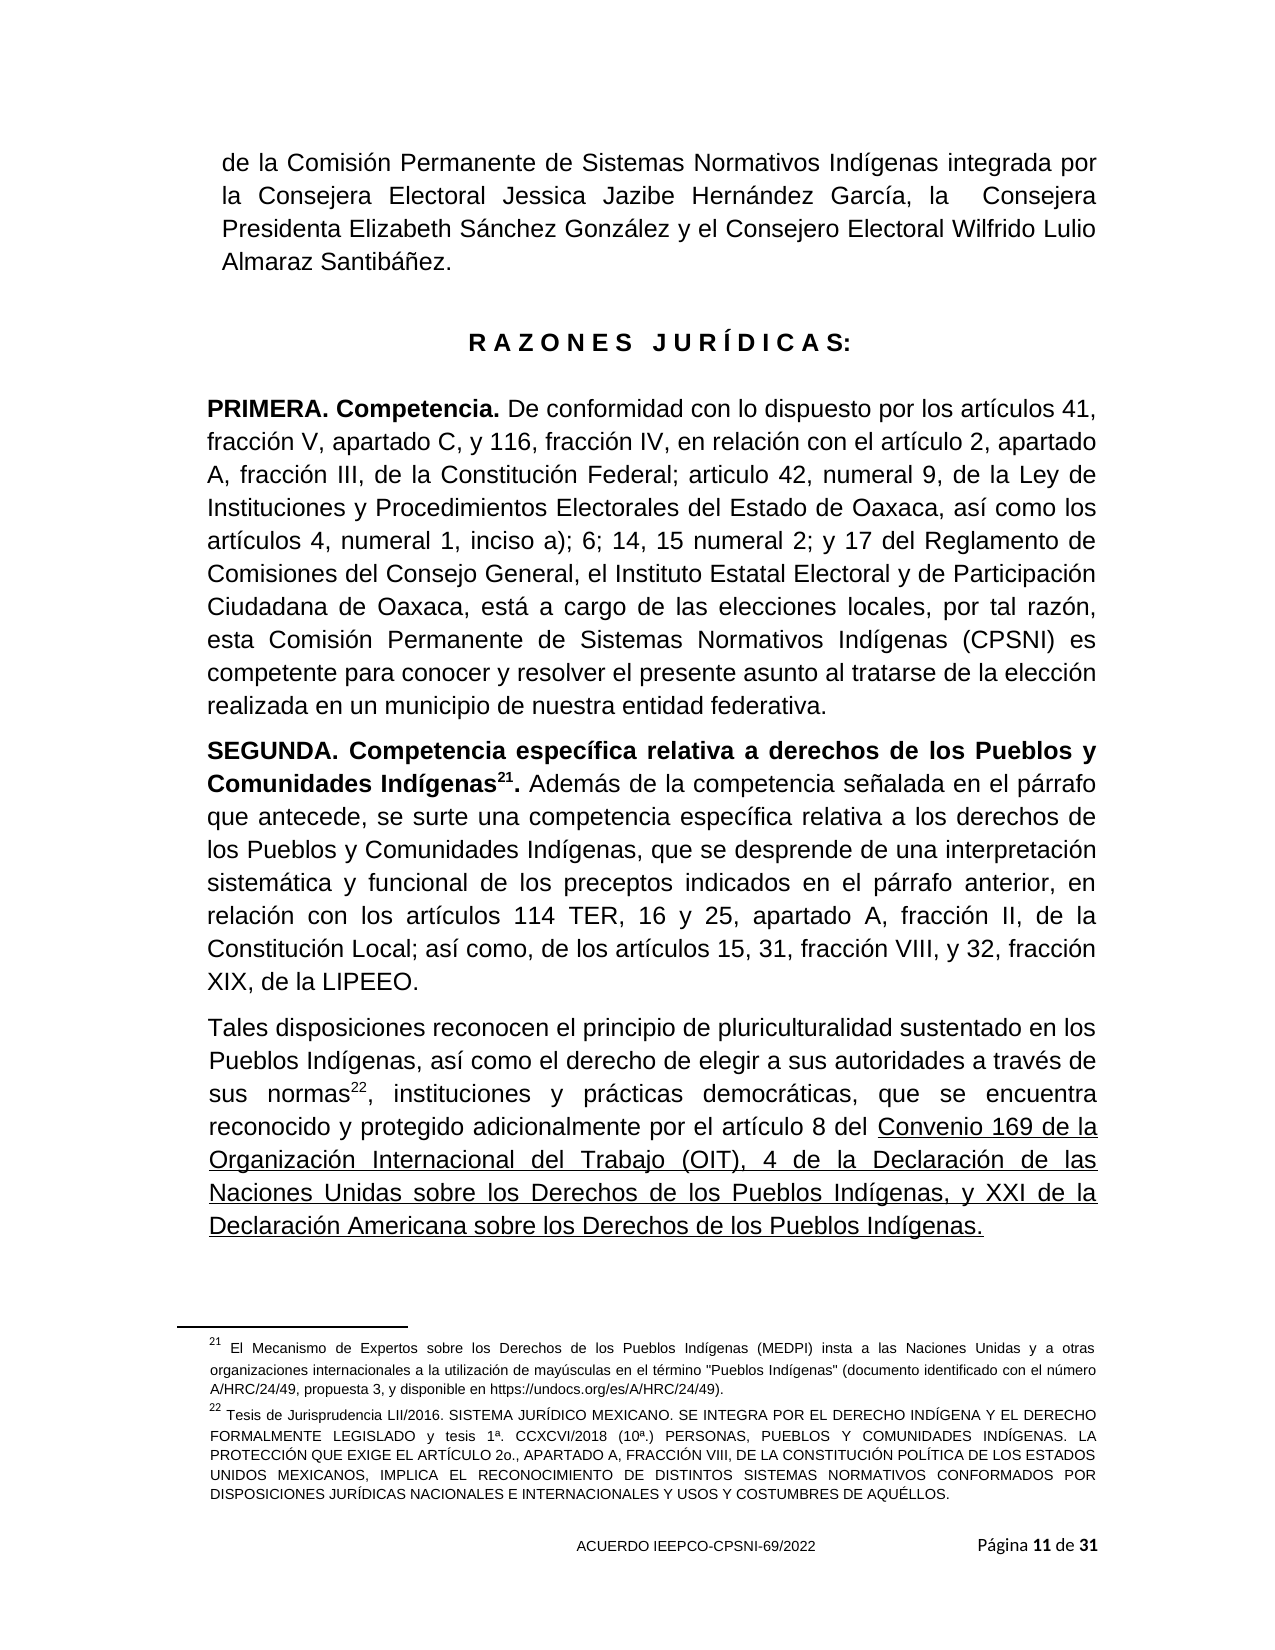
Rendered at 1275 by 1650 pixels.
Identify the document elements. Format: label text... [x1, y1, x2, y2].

list R A Z O N E S J U R Í D I C A S: [222, 327, 1098, 356]
text SEGUNDA. Competencia específica relativa a derechos de los Pueblos y Comunidades Indígenas. Además de la competencia señalada en el párrafo que antecede, se surte una competencia específica relativa a los derechos de los Pueblos y Comunidades Indígenas, que se desprende de una interpretación sistemática y funcional de los preceptos indicados en el párrafo anterior, en relación con los artículos 114 TER, 16 y 25, apartado A, fracción II, de la Constitución Local; así como, de los artículos 15, 31, fracción VIII, y 32, fracción XIX, de la LIPEEO. [207, 736, 1098, 996]
text PRIMERA. Competencia. De conformidad con lo dispuesto por los artículos 41, fracción V, apartado C, y 116, fracción IV, en relación con el artículo 2, apartado A, fracción III, de la Constitución Federal; articulo 42, numeral 9, de la Ley de Instituciones y Procedimientos Electorales del Estado de Oaxaca, así como los artículos 4, numeral 1, inciso a); 6; 14, 15 numeral 2; y 17 del Reglamento de Comisiones del Consejo General, el Instituto Estatal Electoral y de Participación Ciudadana de Oaxaca, está a cargo de las elecciones locales, por tal razón, esta Comisión Permanente de Sistemas Normativos Indígenas (CPSNI) es competente para conocer y resolver el presente asunto al tratarse de la elección realizada en un municipio de nuestra entidad federativa. [207, 393, 1098, 719]
text Tales disposiciones reconocen el principio de pluriculturalidad sustentado en los Pueblos Indígenas, así como el derecho de elegir a sus autoridades a través de sus normas, instituciones y prácticas democráticas, que se encuentra reconocido y protegido adicionalmente por el artículo 8 del Convenio 169 de la Organización Internacional del Trabajo (OIT), 4 de la Declaración de las Naciones Unidas sobre los Derechos de los Pueblos Indígenas, y XXI de la Declaración Americana sobre los Derechos de los Pueblos Indígenas. [207, 1013, 1098, 1240]
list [192, 148, 1098, 276]
